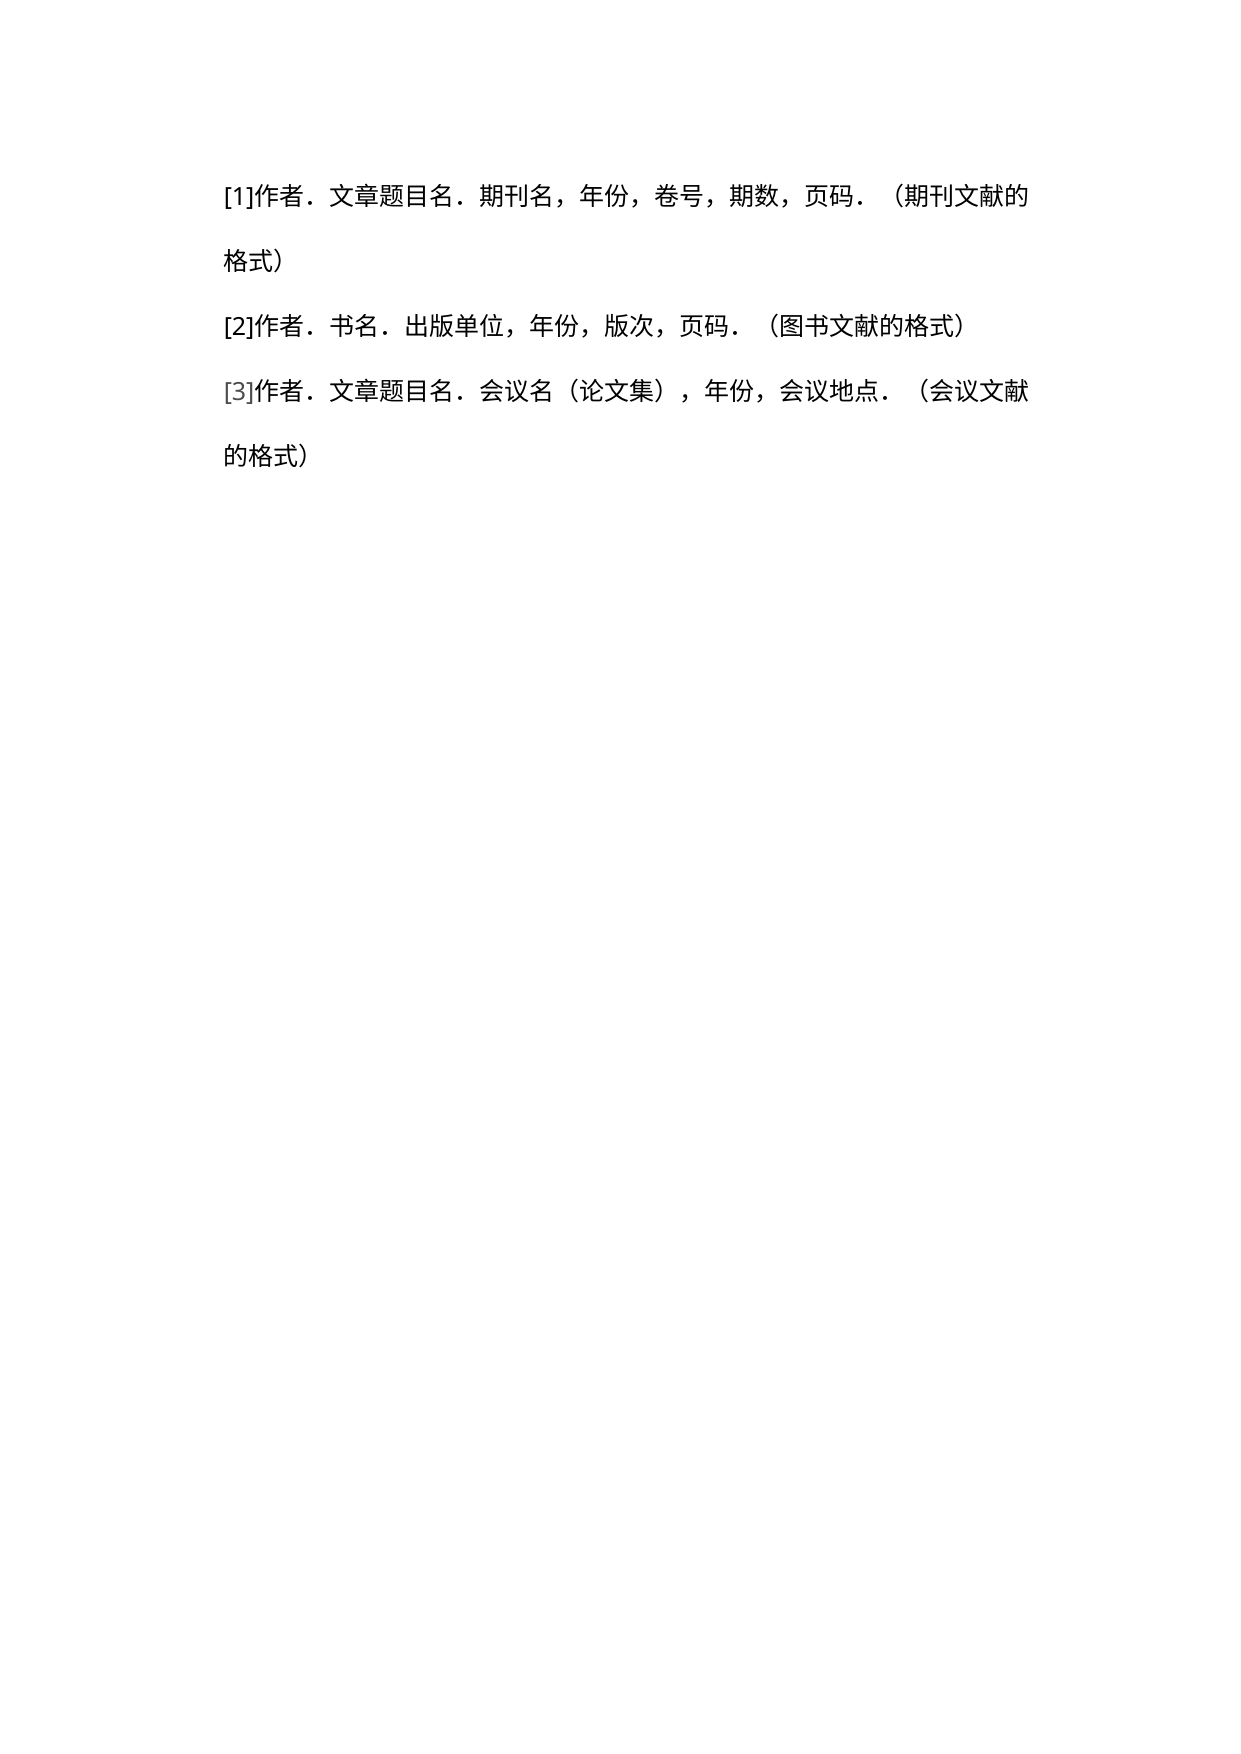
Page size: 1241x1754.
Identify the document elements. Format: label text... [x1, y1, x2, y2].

text [1]作者．文章题目名．期刊名，年份，卷号，期数，页码．（期刊文献的格式） [223, 162, 1053, 292]
text [3]作者．文章题目名．会议名（论文集），年份，会议地点．（会议文献的格式） [223, 357, 1053, 487]
text [2]作者．书名．出版单位，年份，版次，页码．（图书文献的格式） [223, 292, 1053, 357]
